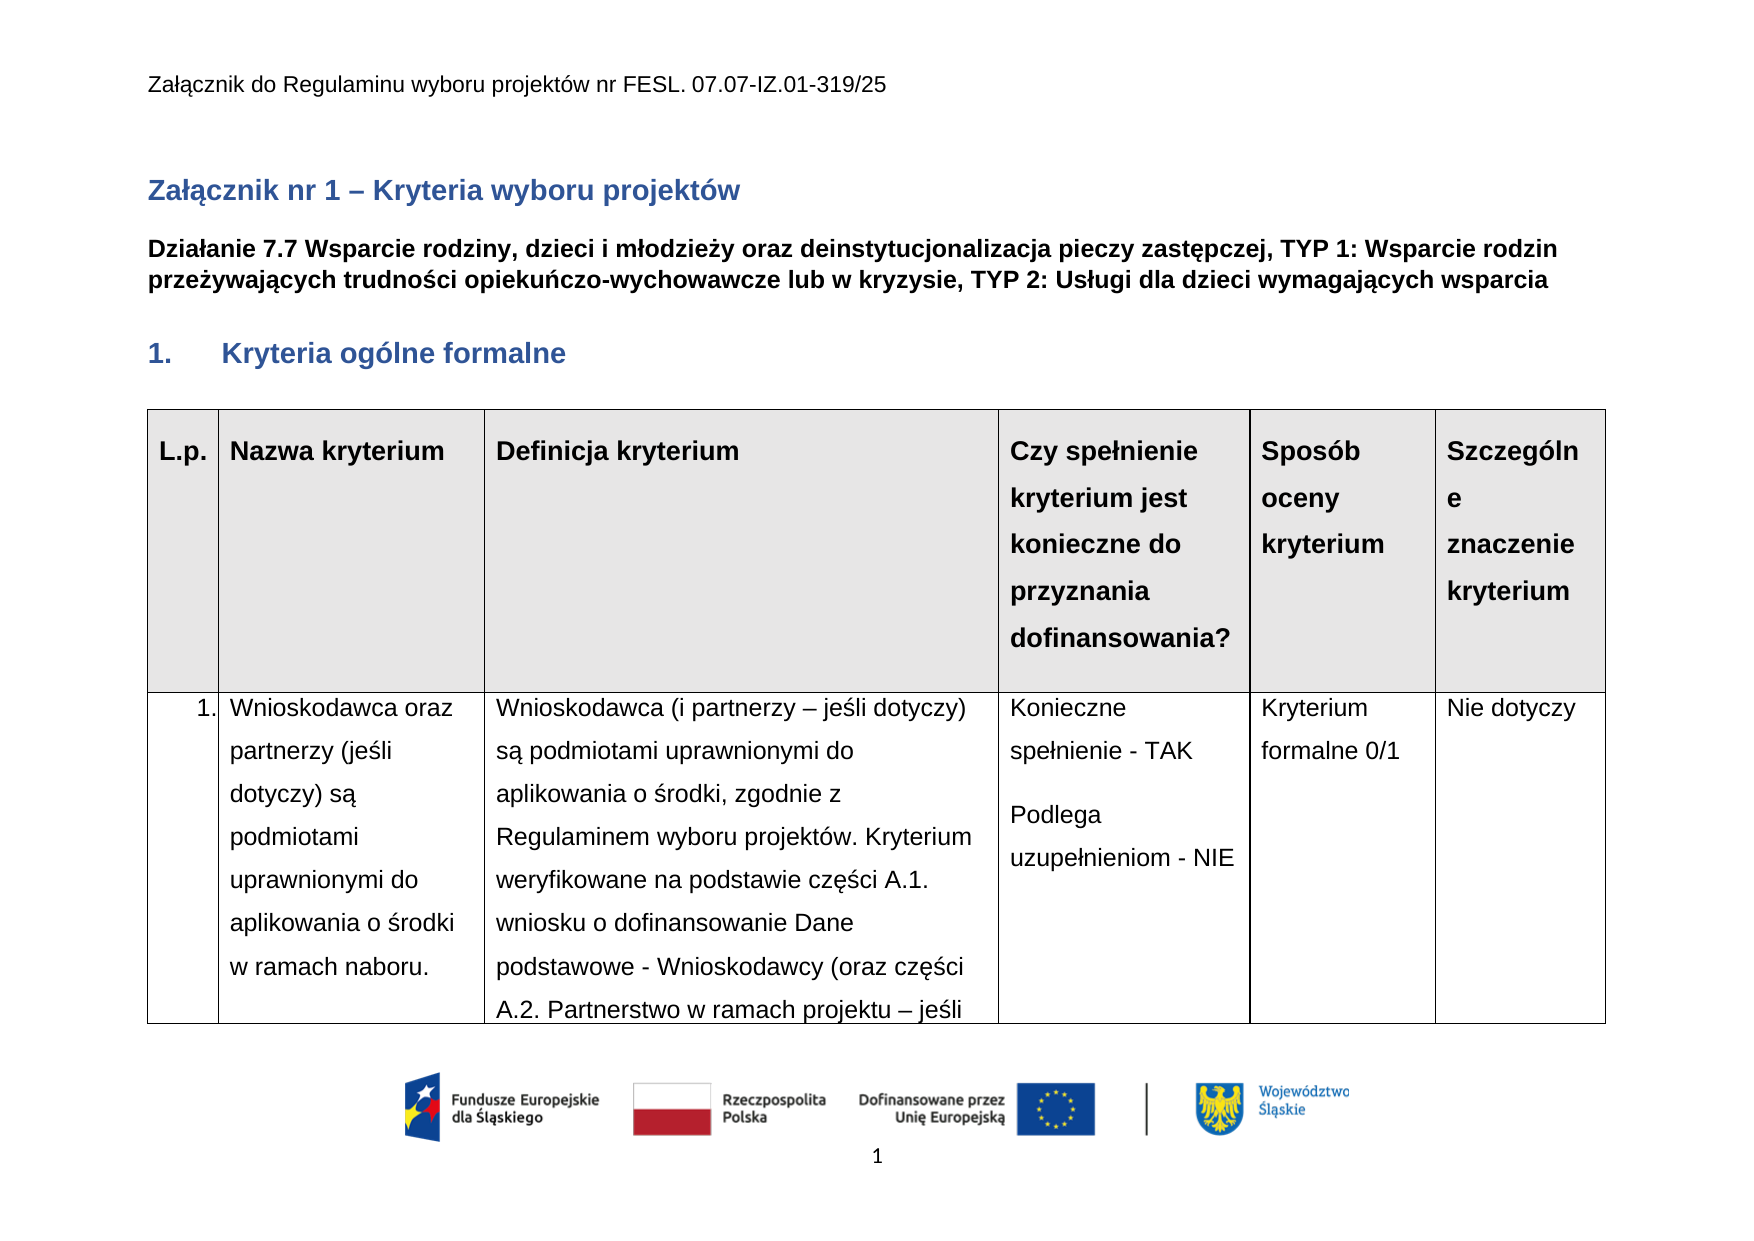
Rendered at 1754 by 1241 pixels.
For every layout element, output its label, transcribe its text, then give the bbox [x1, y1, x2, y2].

table_header Sposób oceny kryterium [1251, 410, 1435, 692]
table_cell [148, 693, 218, 1023]
picture [405, 1072, 1349, 1142]
table_cell Konieczne spełnienie - TAK Podlega uzupełnieniom - NIE [999, 693, 1249, 1023]
table_header Czy spełnienie kryterium jest konieczne do przyznania dofinansowania? [999, 410, 1249, 692]
table_cell Wnioskodawca oraz partnerzy (jeśli dotyczy) są podmiotami uprawnionymi do aplikowania o środki w ramach naboru. [219, 693, 484, 1023]
subtitle Działanie 7.7 Wsparcie rodziny, dzieci i młodzieży oraz deinstytucjonalizacja pieczy zastępczej, TYP 1: Wsparcie rodzin przeżywających trudności opiekuńczo-wychowawcze lub w kryzysie, TYP 2: Usługi dla dzieci wymagających wsparcia [148, 234, 1606, 330]
table_cell Wnioskodawca (i partnerzy – jeśli dotyczy) są podmiotami uprawnionymi do aplikowania o środki, zgodnie z Regulaminem wyboru projektów. Kryterium weryfikowane na podstawie części A.1. wniosku o dofinansowanie Dane podstawowe - Wnioskodawcy (oraz części A.2. Partnerstwo w ramach projektu – jeśli dotyczy). W uzasadnionych przypadkach ION dopuszcza możliwość zmiany partnera. W takim przypadku kryterium będzie nadal uznane za spełnione, a nowy partner musi być również uprawniony do aplikowania o środki w ramach naboru. Kryterium musi być spełnione zarówno w momencie oceny wniosku, jak i przed podpisaniem umowy o dofinansowanie. [485, 693, 998, 1023]
table_header L.p. [148, 410, 218, 692]
table_cell Kryterium formalne 0/1 [1251, 693, 1435, 1023]
subtitle Załącznik nr 1 – Kryteria wyboru projektów [148, 173, 1606, 206]
table_header Definicja kryterium [485, 410, 998, 692]
subtitle 1. Kryteria ogólne formalne [148, 336, 1606, 406]
table_cell Nie dotyczy [1436, 693, 1605, 1023]
table_header Szczególne znaczenie kryterium [1436, 410, 1605, 692]
table_header Nazwa kryterium [219, 410, 484, 692]
